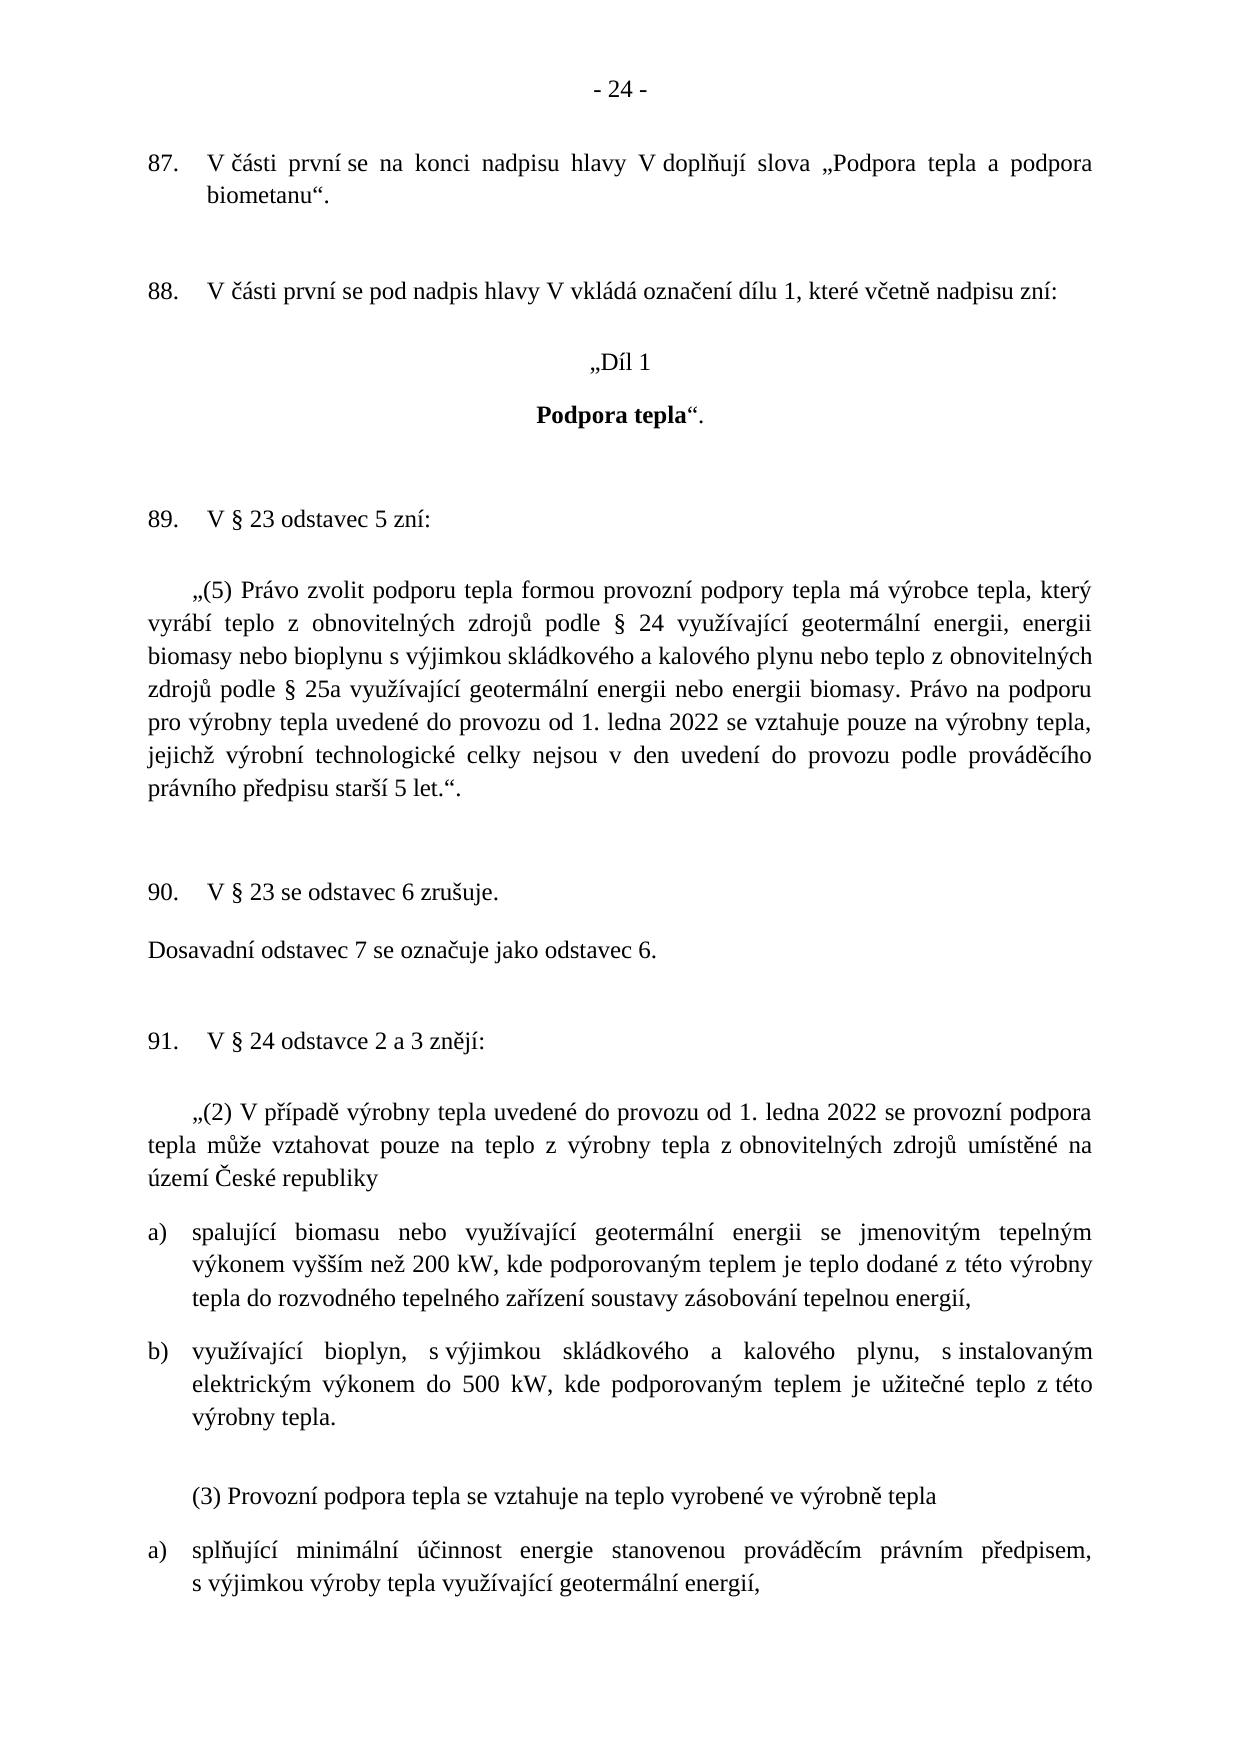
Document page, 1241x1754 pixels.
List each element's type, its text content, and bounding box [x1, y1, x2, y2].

text „Díl 1 [148, 347, 1093, 375]
text (3) Provozní podpora tepla se vztahuje na teplo vyrobené ve výrobně tepla [148, 1481, 1093, 1510]
text „(2) V případě výrobny tepla uvedené do provozu od 1. ledna 2022 se provozní podpora tepla může vztahovat pouze na teplo z výrobny tepla z obnovitelných zdrojů umístěné na území České republiky [148, 1097, 1093, 1191]
text V části první se pod nadpis hlavy V vkládá označení dílu 1, které včetně nadpisu zní: [148, 276, 1093, 305]
text V § 23 se odstavec 6 zrušuje. [148, 877, 1093, 906]
text V části první se na konci nadpisu hlavy V doplňují slova „Podpora tepla a podpora biometanu“. [148, 148, 1093, 209]
list splňující minimální účinnost energie stanovenou prováděcím právním předpisem, s výjimkou výroby tepla využívající geotermální energií, [148, 1535, 1093, 1597]
list spalující biomasu nebo využívající geotermální energii se jmenovitým tepelným výkonem vyšším než 200 kW, kde podporovaným teplem je teplo dodané z této výrobny tepla do rozvodného tepelného zařízení soustavy zásobování tepelnou energií, [148, 1217, 1093, 1311]
text Podpora tepla“. [148, 401, 1093, 429]
list využívající bioplyn, s výjimkou skládkového a kalového plynu, s instalovaným elektrickým výkonem do 500 kW, kde podporovaným teplem je užitečné teplo z této výrobny tepla. [148, 1336, 1093, 1431]
list Dosavadní odstavec 7 se označuje jako odstavec 6. [148, 935, 1093, 964]
text V § 23 odstavec 5 zní: [148, 504, 1093, 533]
text V § 24 odstavce 2 a 3 znějí: [148, 1026, 1093, 1055]
text „(5) Právo zvolit podporu tepla formou provozní podpory tepla má výrobce tepla, který vyrábí teplo z obnovitelných zdrojů podle § 24 využívající geotermální energii, energii biomasy nebo bioplynu s výjimkou skládkového a kalového plynu nebo teplo z obnovitelných zdrojů podle § 25a využívající geotermální energii nebo energii biomasy. Právo na podporu pro výrobny tepla uvedené do provozu od 1. ledna 2022 se vztahuje pouze na výrobny tepla, jejichž výrobní technologické celky nejsou v den uvedení do provozu podle prováděcího právního předpisu starší 5 let.“. [148, 575, 1093, 802]
